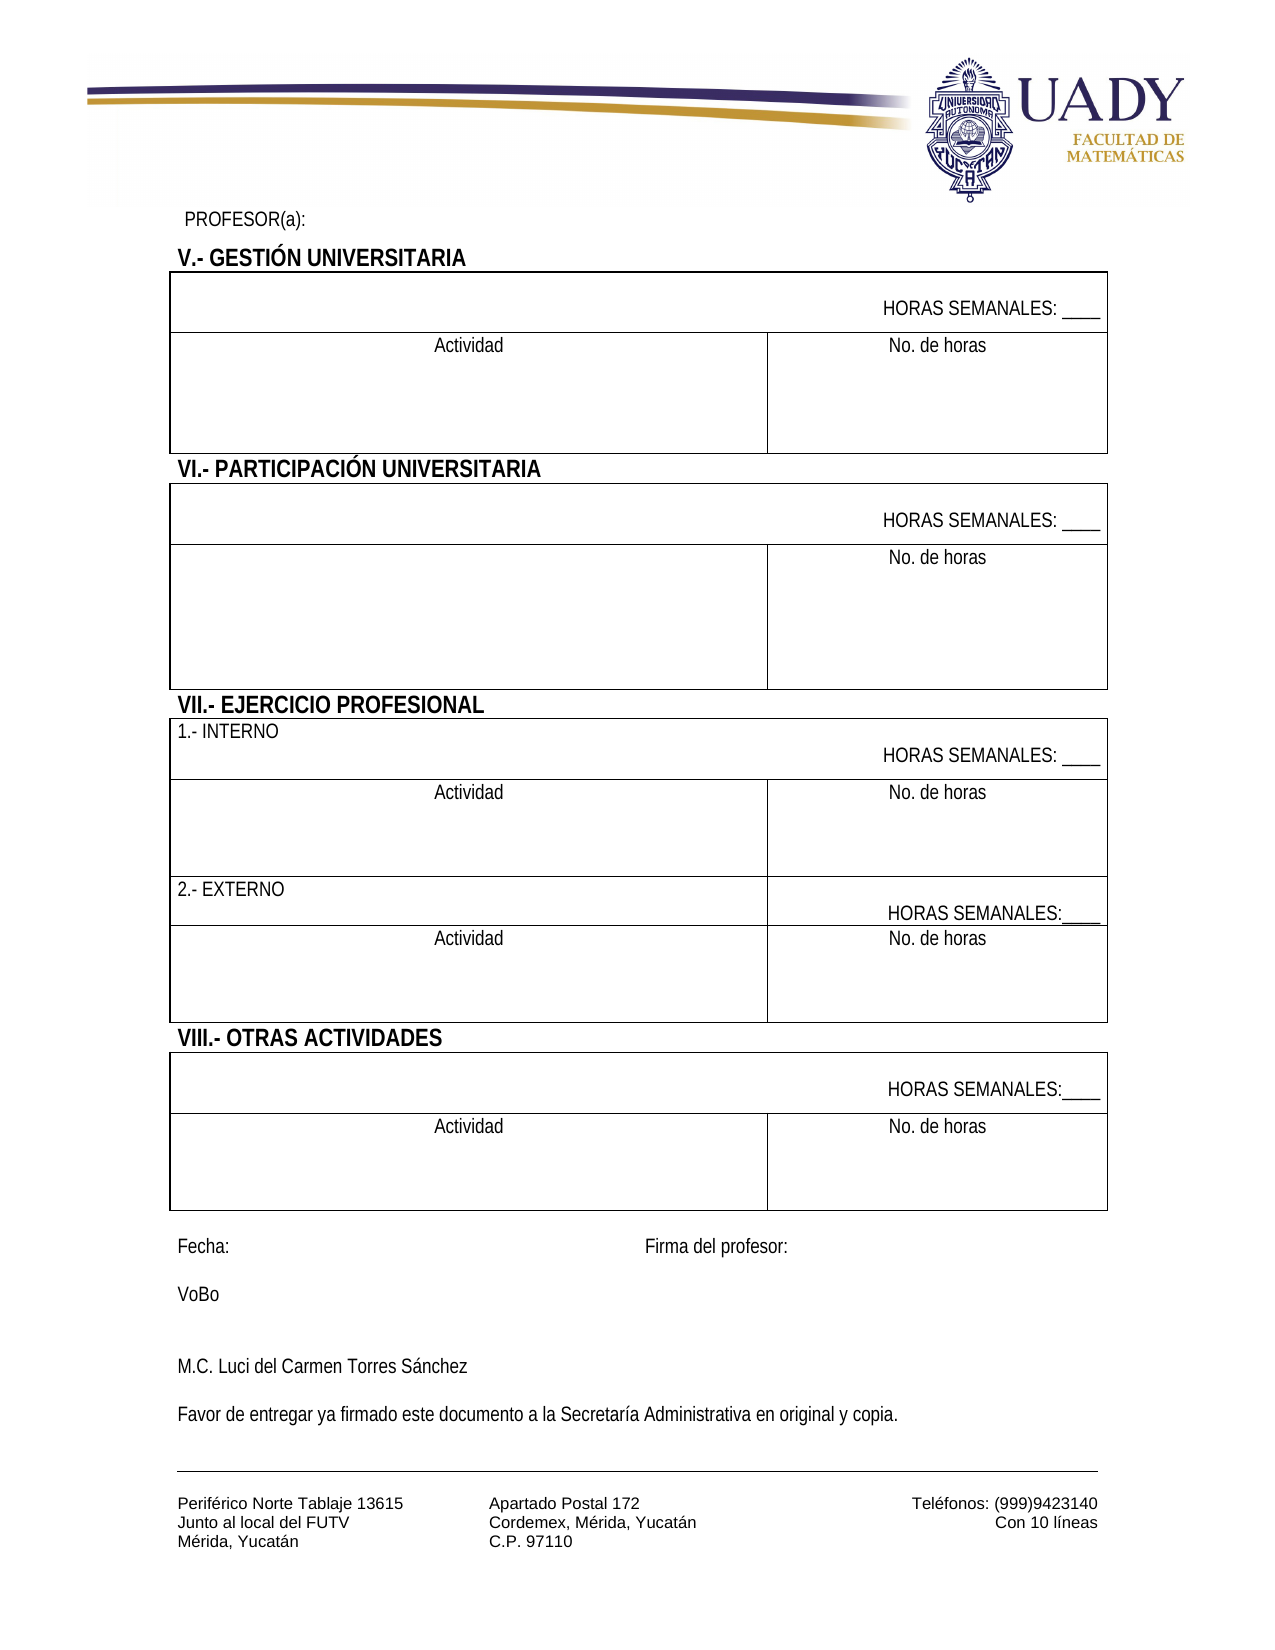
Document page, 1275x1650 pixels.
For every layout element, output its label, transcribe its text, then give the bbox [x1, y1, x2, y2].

text M.C. Luci del Carmen Torres Sánchez [177, 1354, 1098, 1378]
subtitle VI.- PARTICIPACIÓN UNIVERSITARIA [177, 454, 1098, 483]
table_header [171, 484, 768, 544]
table_header Firma del profesor: [638, 1235, 1105, 1258]
table_cell Actividad [171, 333, 767, 453]
table_cell No. de horas [768, 926, 1107, 1022]
table_cell No. de horas [768, 333, 1107, 453]
table_cell No. de horas [768, 545, 1107, 689]
table_header HORAS SEMANALES:____ [768, 1053, 1107, 1113]
table_header Fecha: [170, 1235, 637, 1258]
table_header HORAS SEMANALES: ____ [768, 719, 1107, 779]
subtitle VII.- EJERCICIO PROFESIONAL [177, 690, 1098, 718]
table_cell No. de horas [768, 780, 1107, 876]
table_header [171, 1053, 768, 1113]
subtitle V.- Gestión universitaria [0, 243, 1098, 271]
table_cell 2.- EXTERNO [171, 877, 767, 925]
table_cell Actividad [171, 1114, 767, 1209]
table_cell HORAS SEMANALES:____ [768, 877, 1107, 925]
text VoBo [177, 1282, 1098, 1306]
table_header 1.- INTERNO [171, 719, 768, 779]
text Favor de entregar ya firmado este documento a la Secretaría Administrativa en original y copia. [177, 1402, 1098, 1426]
table_cell [171, 545, 767, 689]
table_header HORAS SEMANALES: ____ [768, 484, 1107, 544]
table_cell Actividad [171, 780, 767, 876]
table_header [171, 273, 768, 332]
table_header HORAS SEMANALES: ____ [768, 273, 1107, 332]
table_cell No. de horas [768, 1114, 1107, 1209]
table_cell PROFESOR(a): [177, 207, 1112, 243]
subtitle VIII.- OTRAS ACTIVIDADES [177, 1023, 1098, 1052]
table_cell Actividad [171, 926, 767, 1022]
picture [87, 53, 1190, 207]
